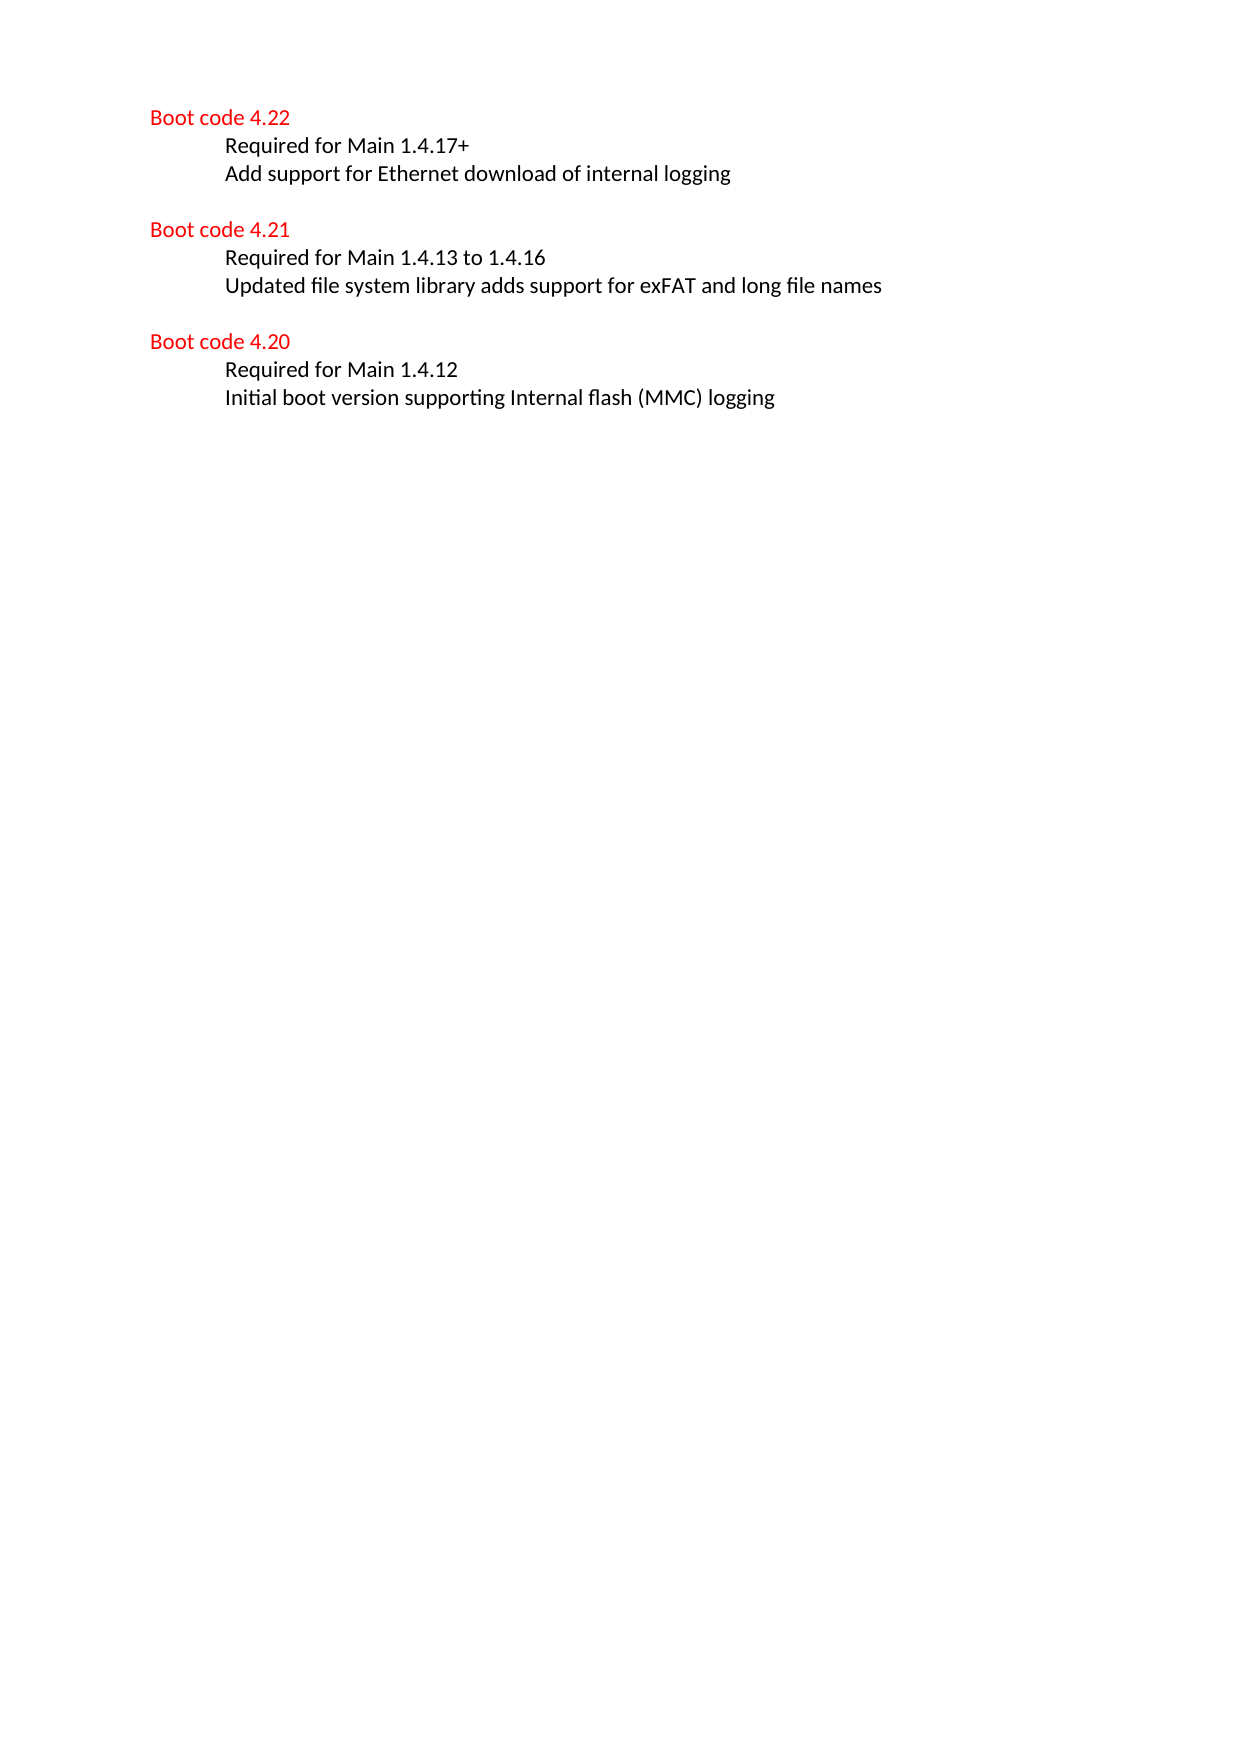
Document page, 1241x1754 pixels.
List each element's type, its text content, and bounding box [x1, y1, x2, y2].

text Boot code 4.20 [150, 327, 1165, 355]
text Required for Main 1.4.17+ [225, 131, 1165, 159]
text Updated file system library adds support for exFAT and long file names [150, 271, 1165, 299]
text Add support for Ethernet download of internal logging [225, 159, 1165, 187]
text Required for Main 1.4.13 to 1.4.16 [225, 243, 1165, 271]
text Boot code 4.21 [150, 215, 1165, 243]
text Boot code 4.22 [150, 103, 1165, 131]
text Initial boot version supporting Internal flash (MMC) logging [225, 383, 1165, 411]
text Required for Main 1.4.12 [225, 355, 1165, 383]
